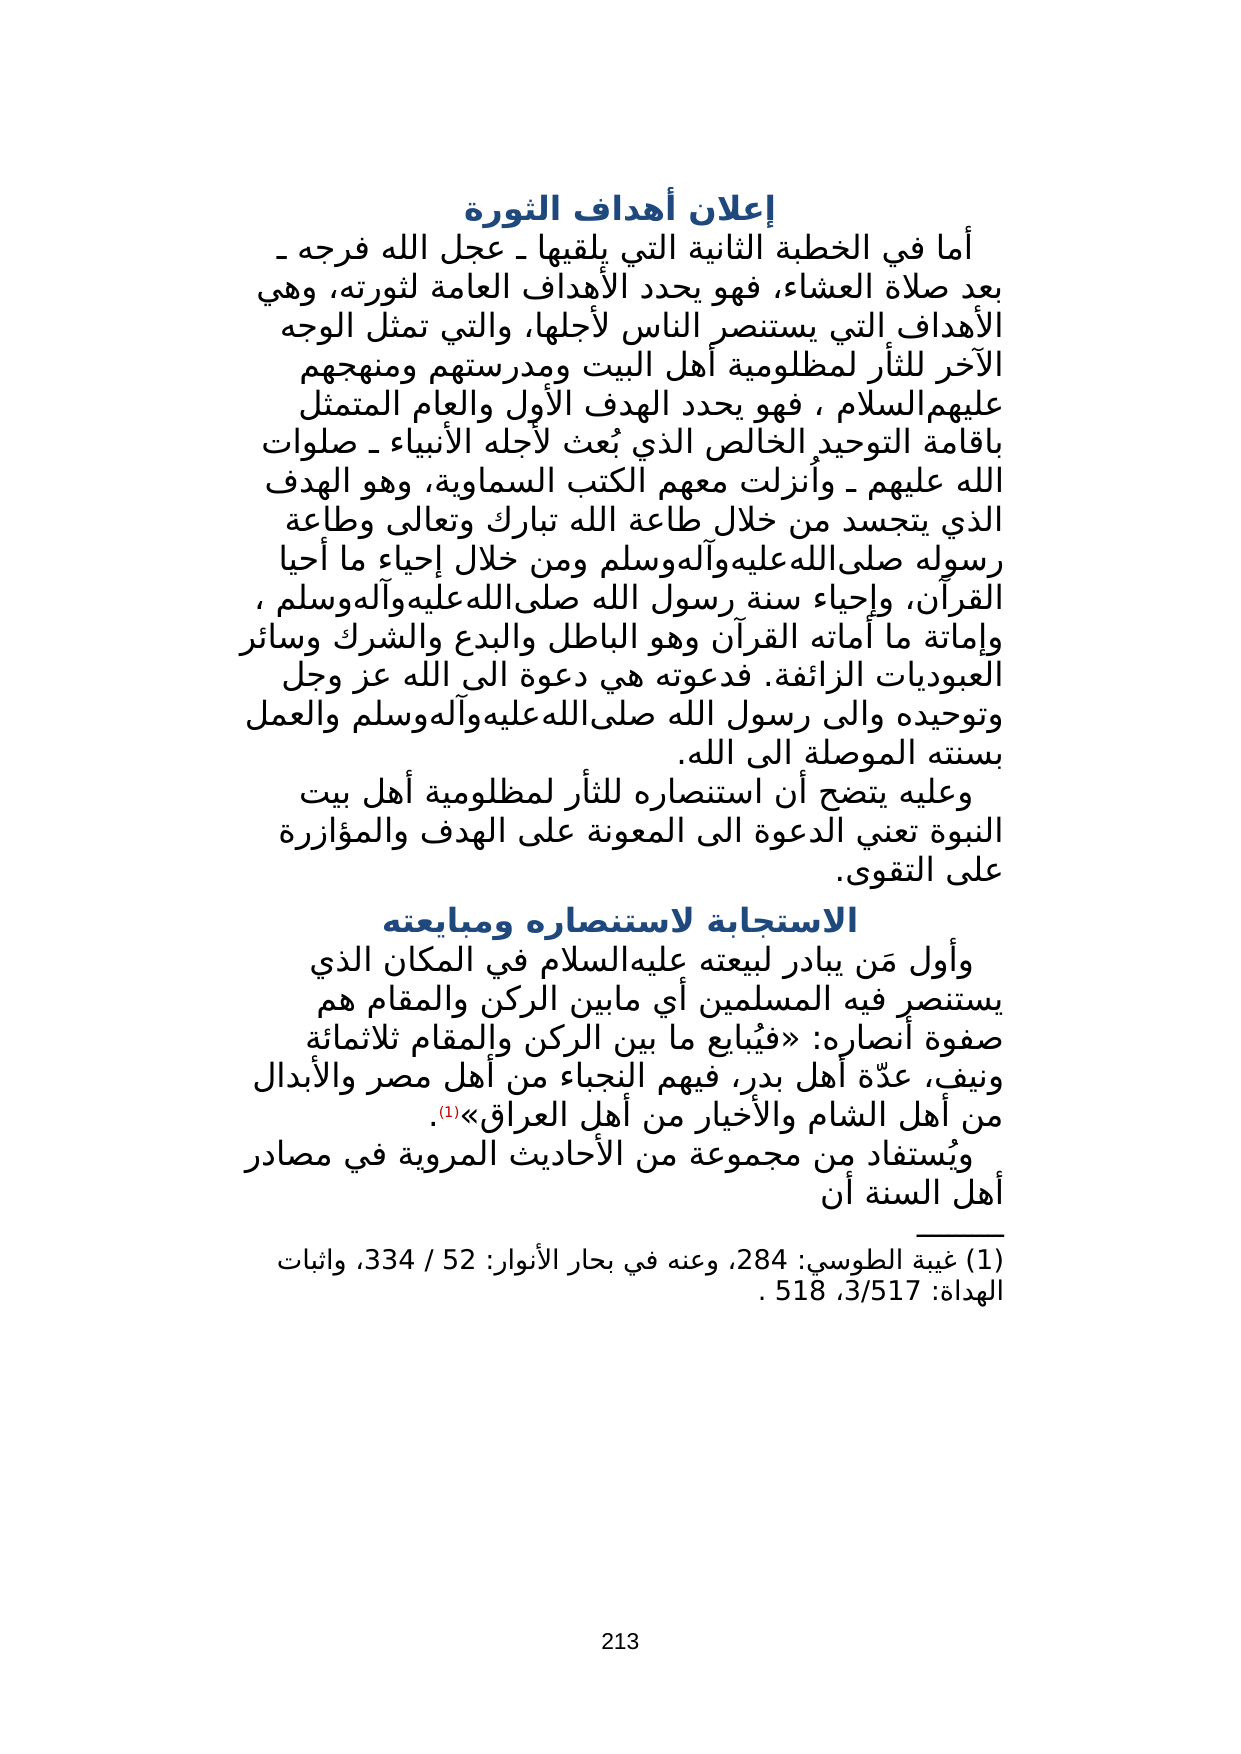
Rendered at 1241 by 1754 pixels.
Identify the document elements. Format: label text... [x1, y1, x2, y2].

text وعليه يتضح أن استنصاره للثأر لمظلومية أهل بيت النبوة تعني الدعوة الى المعونة على الهدف والمؤازرة على التقوى. [236, 772, 1004, 889]
text ـــــــــــ [236, 1212, 1004, 1244]
text وأول مَن يبادر لبيعته عليه‌السلام في المكان الذي يستنصر فيه المسلمين أي مابين الركن والمقام هم صفوة أنصاره: «فيُبايع ما بين الركن والمقام ثلاثمائة ونيف، عدّة أهل بدر، فيهم النجباء من أهل مصر والأبدال من أهل الشام والأخيار من أهل العراق»(1). [236, 940, 1004, 1135]
text أما في الخطبة الثانية التي يلقيها ـ عجل الله فرجه ـ بعد صلاة العشاء، فهو يحدد الأهداف العامة لثورته، وهي الأهداف التي يستنصر الناس لأجلها، والتي تمثل الوجه الآخر للثأر لمظلومية أهل البيت ومدرستهم ومنهجهم عليهم‌السلام ، فهو يحدد الهدف الأول والعام المتمثل باقامة التوحيد الخالص الذي بُعث لأجله الأنبياء ـ صلوات الله عليهم ـ واُنزلت معهم الكتب السماوية، وهو الهدف الذي يتجسد من خلال طاعة الله تبارك وتعالى وطاعة رسوله صلى‌الله‌عليه‌وآله‌وسلم ومن خلال إحياء ما أحيا القرآن، وإحياء سنة رسول الله صلى‌الله‌عليه‌وآله‌وسلم ، وإماتة ما أماته القرآن وهو الباطل والبدع والشرك وسائر العبوديات الزائفة. فدعوته هي دعوة الى الله عز وجل وتوحيده والى رسول الله صلى‌الله‌عليه‌وآله‌وسلم والعمل بسنته الموصلة الى الله. [236, 228, 1004, 772]
subtitle الاستجابة لاستنصاره ومبايعته [236, 902, 1004, 940]
subtitle إعلان أهداف الثورة [236, 190, 1004, 228]
text (1) غيبة الطوسي: 284، وعنه في بحار الأنوار: 52 / 334، واثبات الهداة: 3/517، 518 . [236, 1244, 1004, 1307]
text ويُستفاد من مجموعة من الأحاديث المروية في مصادر أهل السنة أن [236, 1135, 1004, 1212]
